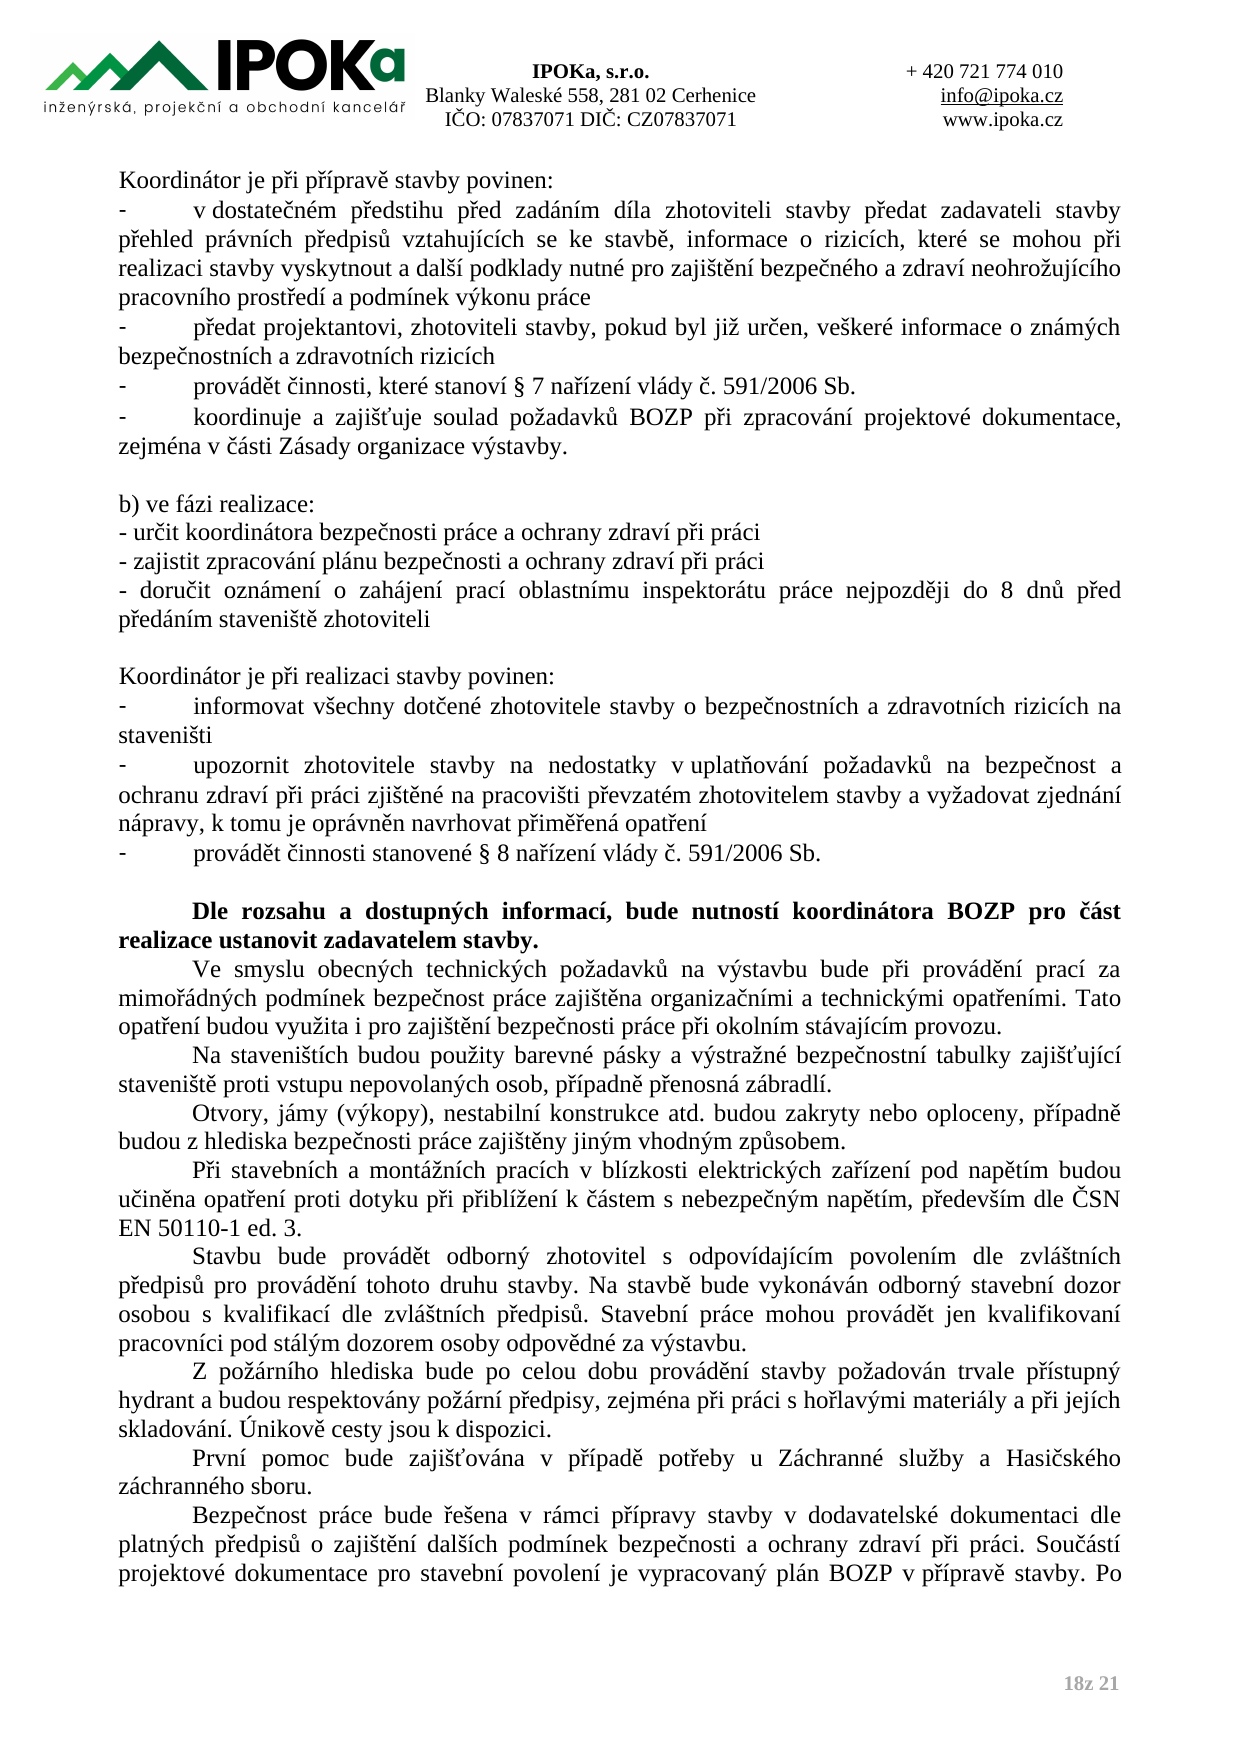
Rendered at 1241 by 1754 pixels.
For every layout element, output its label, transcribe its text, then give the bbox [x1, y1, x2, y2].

text - určit koordinátora bezpečnosti práce a ochrany zdraví při práci [118, 517, 1122, 546]
text Koordinátor je při realizaci stavby povinen: [118, 661, 1122, 690]
list upozornit zhotovitele stavby na nedostatky v uplatňování požadavků na bezpečnost a ochranu zdraví při práci zjištěné na pracovišti převzatém zhotovitelem stavby a vyžadovat zjednání nápravy, k tomu je oprávněn navrhovat přiměřená opatření [118, 749, 1122, 837]
list provádět činnosti, které stanoví § 7 nařízení vlády č. 591/2006 Sb. [118, 370, 1122, 401]
text Stavbu bude provádět odborný zhotovitel s odpovídajícím povolením dle zvláštních předpisů pro provádění tohoto druhu stavby. Na stavbě bude vykonáván odborný stavební dozor osobou s kvalifikací dle zvláštních předpisů. Stavební práce mohou provádět jen kvalifikovaní pracovníci pod stálým dozorem osoby odpovědné za výstavbu. [118, 1241, 1122, 1356]
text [118, 1500, 1122, 1586]
list provádět činnosti stanovené § 8 nařízení vlády č. 591/2006 Sb. [118, 837, 1122, 868]
text Otvory, jámy (výkopy), nestabilní konstrukce atd. budou zakryty nebo oploceny, případně budou z hlediska bezpečnosti práce zajištěny jiným vhodným způsobem. [118, 1098, 1122, 1155]
text Na staveništích budou použity barevné pásky a výstražné bezpečnostní tabulky zajišťující staveniště proti vstupu nepovolaných osob, případně přenosná zábradlí. [118, 1040, 1122, 1098]
text Ve smyslu obecných technických požadavků na výstavbu bude při provádění prací za mimořádných podmínek bezpečnost práce zajištěna organizačními a technickými opatřeními. Tato opatření budou využita i pro zajištění bezpečnosti práce při okolním stávajícím provozu. [118, 954, 1122, 1040]
list informovat všechny dotčené zhotovitele stavby o bezpečnostních a zdravotních rizicích na staveništi [118, 690, 1122, 749]
text Dle rozsahu a dostupných informací, bude nutností koordinátora BOZP pro část realizace ustanovit zadavatelem stavby. [118, 896, 1122, 954]
text První pomoc bude zajišťována v případě potřeby u Záchranné služby a Hasičského záchranného sboru. [118, 1443, 1122, 1500]
list koordinuje a zajišťuje soulad požadavků BOZP při zpracování projektové dokumentace, zejména v části Zásady organizace výstavby. [118, 401, 1122, 460]
text b) ve fázi realizace: [118, 489, 1122, 517]
list v dostatečném předstihu před zadáním díla zhotoviteli stavby předat zadavateli stavby přehled právních předpisů vztahujících se ke stavbě, informace o rizicích, které se mohou při realizaci stavby vyskytnout a další podklady nutné pro zajištění bezpečného a zdraví neohrožujícího pracovního prostředí a podmínek výkonu práce [118, 194, 1122, 311]
picture [30, 33, 415, 120]
text - zajistit zpracování plánu bezpečnosti a ochrany zdraví při práci [118, 546, 1122, 575]
list předat projektantovi, zhotoviteli stavby, pokud byl již určen, veškeré informace o známých bezpečnostních a zdravotních rizicích [118, 311, 1122, 370]
text - doručit oznámení o zahájení prací oblastnímu inspektorátu práce nejpozději do 8 dnů před předáním staveniště zhotoviteli [118, 575, 1122, 632]
text Z požárního hlediska bude po celou dobu provádění stavby požadován trvale přístupný hydrant a budou respektovány požární předpisy, zejména při práci s hořlavými materiály a při jejích skladování. Únikově cesty jsou k dispozici. [118, 1356, 1122, 1443]
text Při stavebních a montážních pracích v blízkosti elektrických zařízení pod napětím budou učiněna opatření proti dotyku při přiblížení k částem s nebezpečným napětím, především dle ČSN EN 50110-1 ed. 3. [118, 1155, 1122, 1241]
text Koordinátor je při přípravě stavby povinen: [118, 165, 1122, 194]
